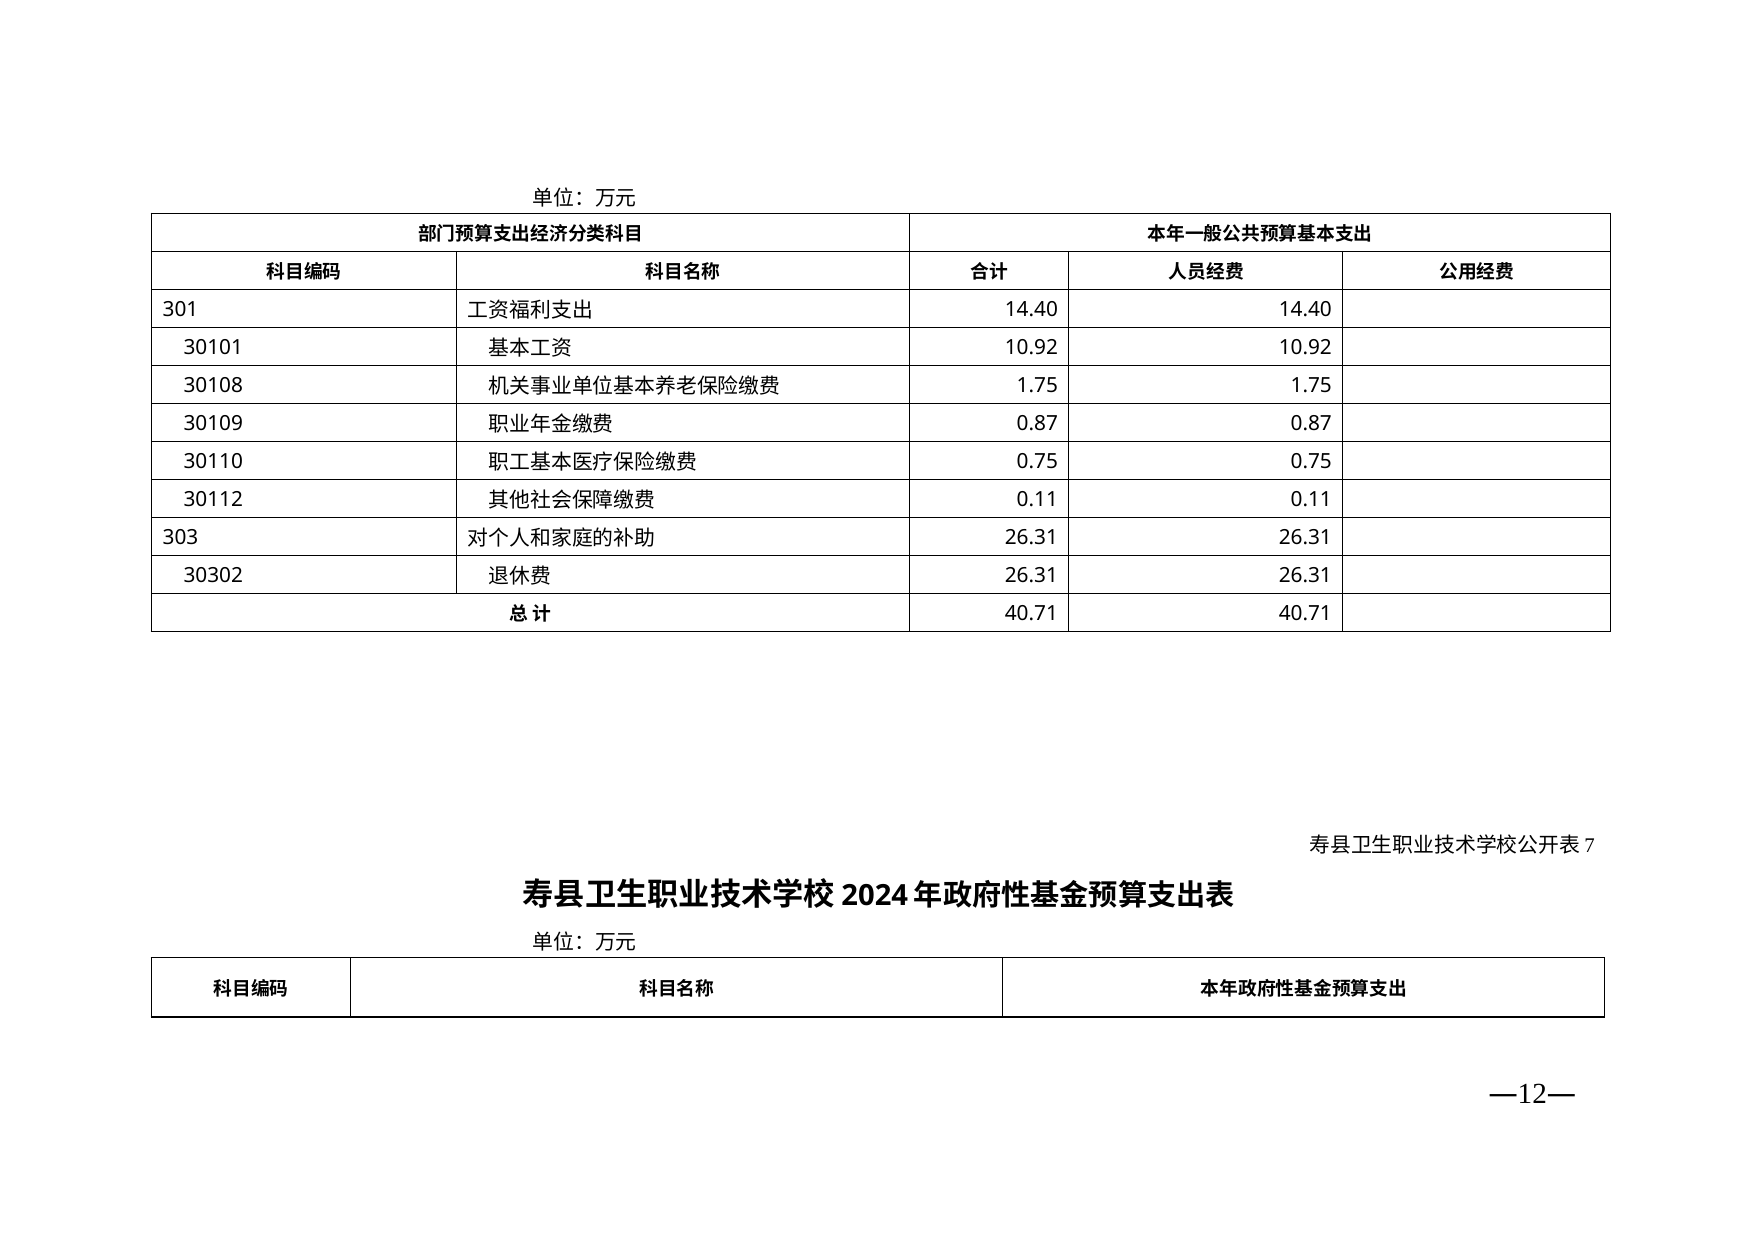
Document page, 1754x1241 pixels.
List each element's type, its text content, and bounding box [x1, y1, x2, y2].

table_header 本年一般公共预算基本支出 [910, 214, 1610, 251]
table_cell [1343, 480, 1610, 517]
table_cell [1343, 328, 1610, 365]
table_header 科目名称 [351, 958, 1002, 1016]
table_cell 30302 [152, 556, 456, 593]
table_cell 1.75 [1069, 366, 1342, 403]
table_cell 301 [152, 290, 456, 327]
table_header 科目编码 [152, 958, 350, 1016]
table_cell 10.92 [1069, 328, 1342, 365]
table_cell 0.75 [910, 442, 1068, 479]
table_cell 0.11 [1069, 480, 1342, 517]
table_cell 30108 [152, 366, 456, 403]
table_cell 基本工资 [457, 328, 909, 365]
table_cell 科目编码 [152, 252, 456, 289]
text 寿县卫生职业技术学校公开表7 [162, 827, 1594, 859]
table_cell 30101 [152, 328, 456, 365]
text 单位：万元 [162, 180, 1594, 213]
table_cell 职工基本医疗保险缴费 [457, 442, 909, 479]
table_header 本年政府性基金预算支出 [1003, 958, 1604, 1016]
table_cell 0.75 [1069, 442, 1342, 479]
table_cell [1343, 556, 1610, 593]
table_header 部门预算支出经济分类科目 [152, 214, 909, 251]
table_cell 26.31 [1069, 518, 1342, 555]
table_cell 30112 [152, 480, 456, 517]
table_cell 1.75 [910, 366, 1068, 403]
table_cell 对个人和家庭的补助 [457, 518, 909, 555]
table_cell [1343, 404, 1610, 441]
table_cell [1343, 594, 1610, 631]
table_cell 40.71 [1069, 594, 1342, 631]
table_cell 30109 [152, 404, 456, 441]
table_cell 303 [152, 518, 456, 555]
text 单位：万元 [162, 924, 1594, 957]
table_cell 机关事业单位基本养老保险缴费 [457, 366, 909, 403]
table_cell 14.40 [910, 290, 1068, 327]
table_cell 退休费 [457, 556, 909, 593]
table_cell 科目名称 [457, 252, 909, 289]
table_cell 总 计 [152, 594, 909, 631]
table_cell 14.40 [1069, 290, 1342, 327]
table_cell [1343, 442, 1610, 479]
table_cell 合计 [910, 252, 1068, 289]
table_cell 人员经费 [1069, 252, 1342, 289]
table_cell 职业年金缴费 [457, 404, 909, 441]
table_cell 30110 [152, 442, 456, 479]
table_cell 26.31 [910, 518, 1068, 555]
table_cell 26.31 [1069, 556, 1342, 593]
table_cell 0.87 [1069, 404, 1342, 441]
table_cell [1343, 366, 1610, 403]
table_cell 0.11 [910, 480, 1068, 517]
table_cell 工资福利支出 [457, 290, 909, 327]
table_cell 26.31 [910, 556, 1068, 593]
table_cell [1343, 518, 1610, 555]
table_cell 公用经费 [1343, 252, 1610, 289]
table_cell 40.71 [910, 594, 1068, 631]
table_cell [1343, 290, 1610, 327]
table_cell 其他社会保障缴费 [457, 480, 909, 517]
table_cell 10.92 [910, 328, 1068, 365]
text 寿县卫生职业技术学校2024年政府性基金预算支出表 [162, 859, 1594, 924]
table_cell 0.87 [910, 404, 1068, 441]
